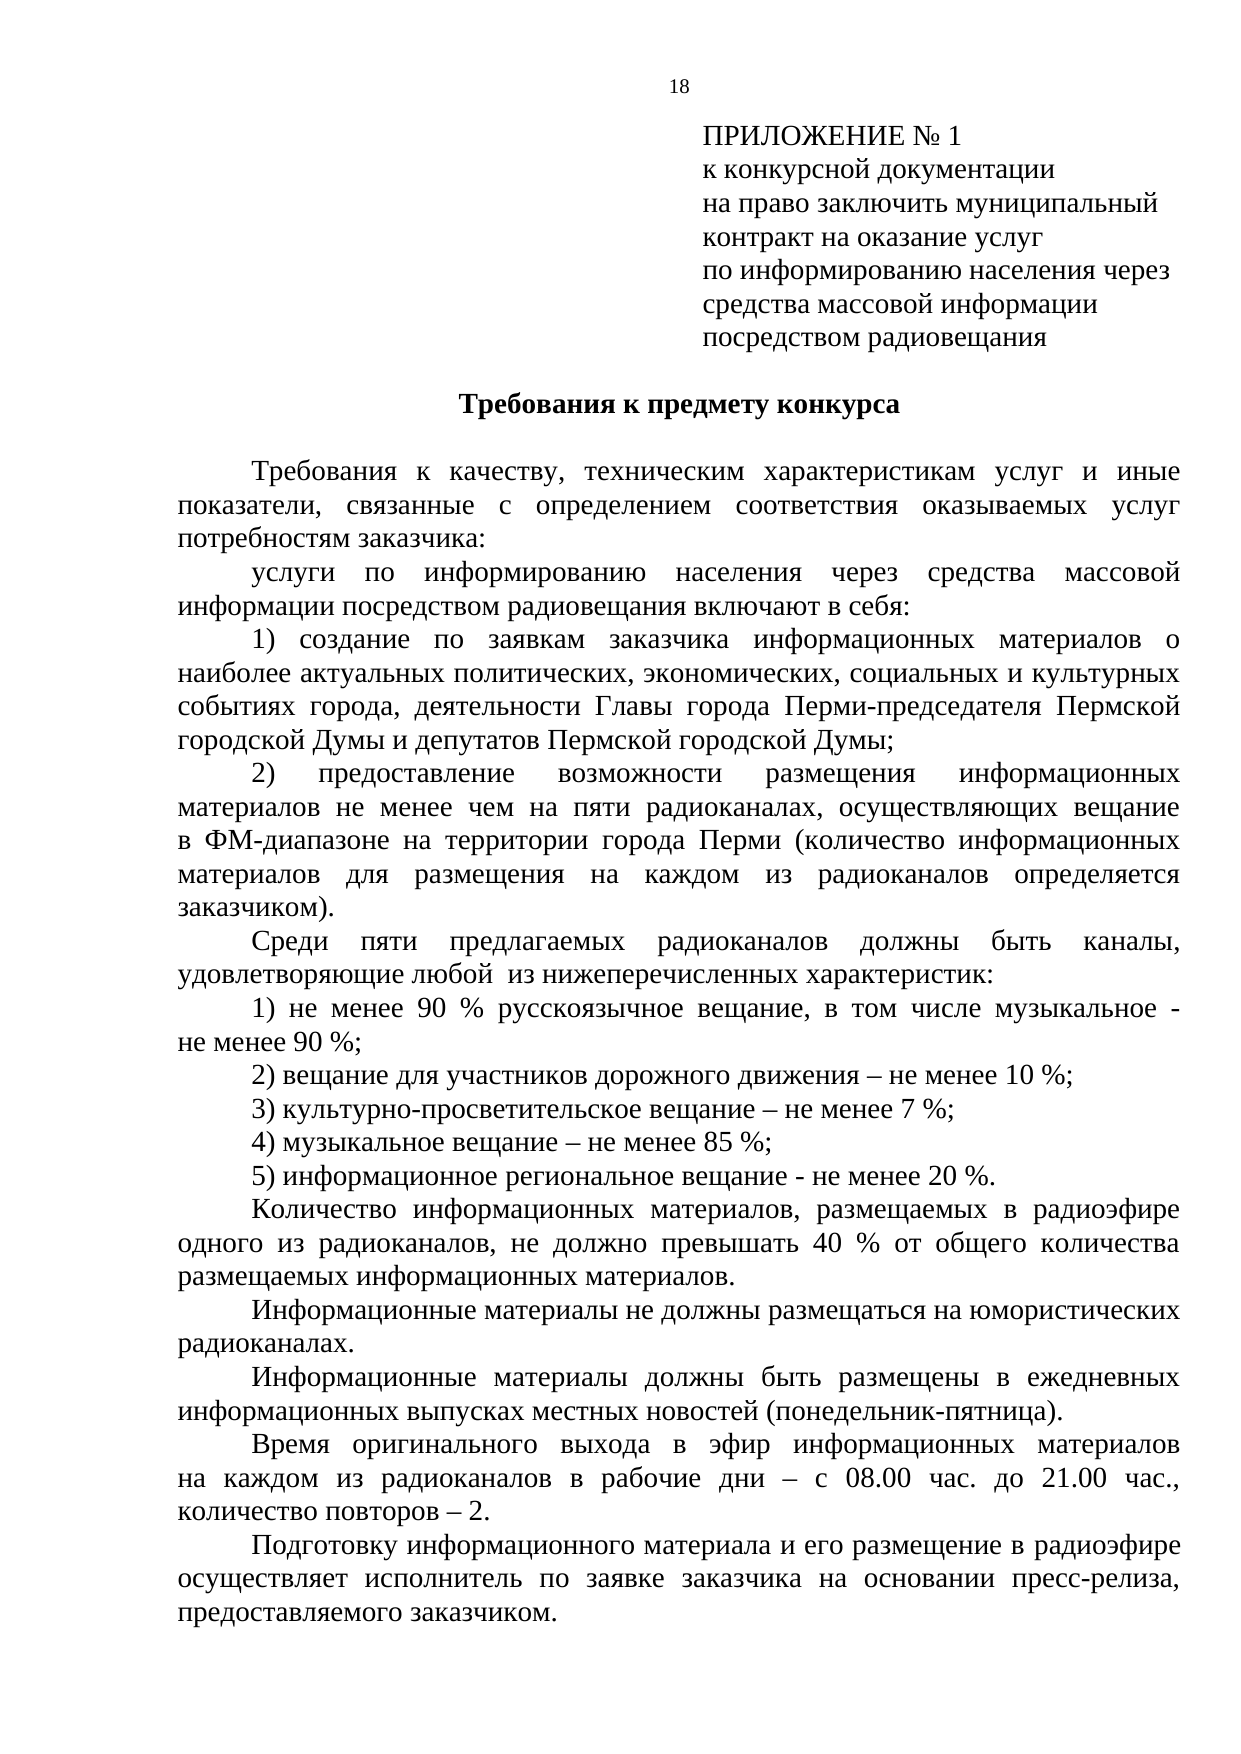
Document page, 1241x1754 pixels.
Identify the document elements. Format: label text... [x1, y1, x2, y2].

text Среди пяти предлагаемых радиоканалов должны быть каналы, удовлетворяющие любой из нижеперечисленных характеристик: [177, 923, 1181, 990]
text Информационные материалы должны быть размещены в ежедневных информационных выпусках местных новостей (понедельник-пятница). [177, 1359, 1181, 1426]
text контракт на оказание услуг [177, 219, 1181, 252]
text 1) не менее 90 % русскоязычное вещание, в том числе музыкальное - не менее 90 %; [177, 990, 1181, 1057]
text Количество информационных материалов, размещаемых в радиоэфире одного из радиоканалов, не должно превышать 40 % от общего количества размещаемых информационных материалов. [177, 1191, 1181, 1292]
text на право заключить муниципальный [177, 185, 1181, 219]
text 2) вещание для участников дорожного движения – не менее 10 %; [177, 1057, 1181, 1091]
text 2) предоставление возможности размещения информационных материалов не менее чем на пяти радиоканалах, осуществляющих вещание в ФМ-диапазоне на территории города Перми (количество информационных материалов для размещения на каждом из радиоканалов определяется заказчиком). [177, 755, 1181, 923]
text посредством радиовещания [177, 319, 1181, 353]
text Время оригинального выхода в эфир информационных материалов на каждом из радиоканалов в рабочие дни – с 08.00 час. до 21.00 час., количество повторов – 2. [177, 1426, 1181, 1527]
text Подготовку информационного материала и его размещение в радиоэфире осуществляет исполнитель по заявке заказчика на основании пресс-релиза, предоставляемого заказчиком. [177, 1527, 1181, 1627]
text 4) музыкальное вещание – не менее 85 %; [177, 1124, 1181, 1158]
text по информированию населения через [177, 252, 1181, 286]
text ПРИЛОЖЕНИЕ № 1 [177, 118, 1181, 152]
text Требования к качеству, техническим характеристикам услуг и иные показатели, связанные с определением соответствия оказываемых услуг потребностям заказчика: [177, 453, 1181, 554]
text услуги по информированию населения через средства массовой информации посредством радиовещания включают в себя: [177, 554, 1181, 621]
text 3) культурно-просветительское вещание – не менее 7 %; [177, 1091, 1181, 1124]
text к конкурсной документации [177, 152, 1181, 185]
text 1) создание по заявкам заказчика информационных материалов о наиболее актуальных политических, экономических, социальных и культурных событиях города, деятельности Главы города Перми-председателя Пермской городской Думы и депутатов Пермской городской Думы; [177, 621, 1181, 755]
text средства массовой информации [177, 286, 1181, 319]
text Информационные материалы не должны размещаться на юмористических радиоканалах. [177, 1292, 1181, 1359]
text Требования к предмету конкурса [177, 386, 1181, 420]
text 5) информационное региональное вещание - не менее 20 %. [177, 1158, 1181, 1191]
